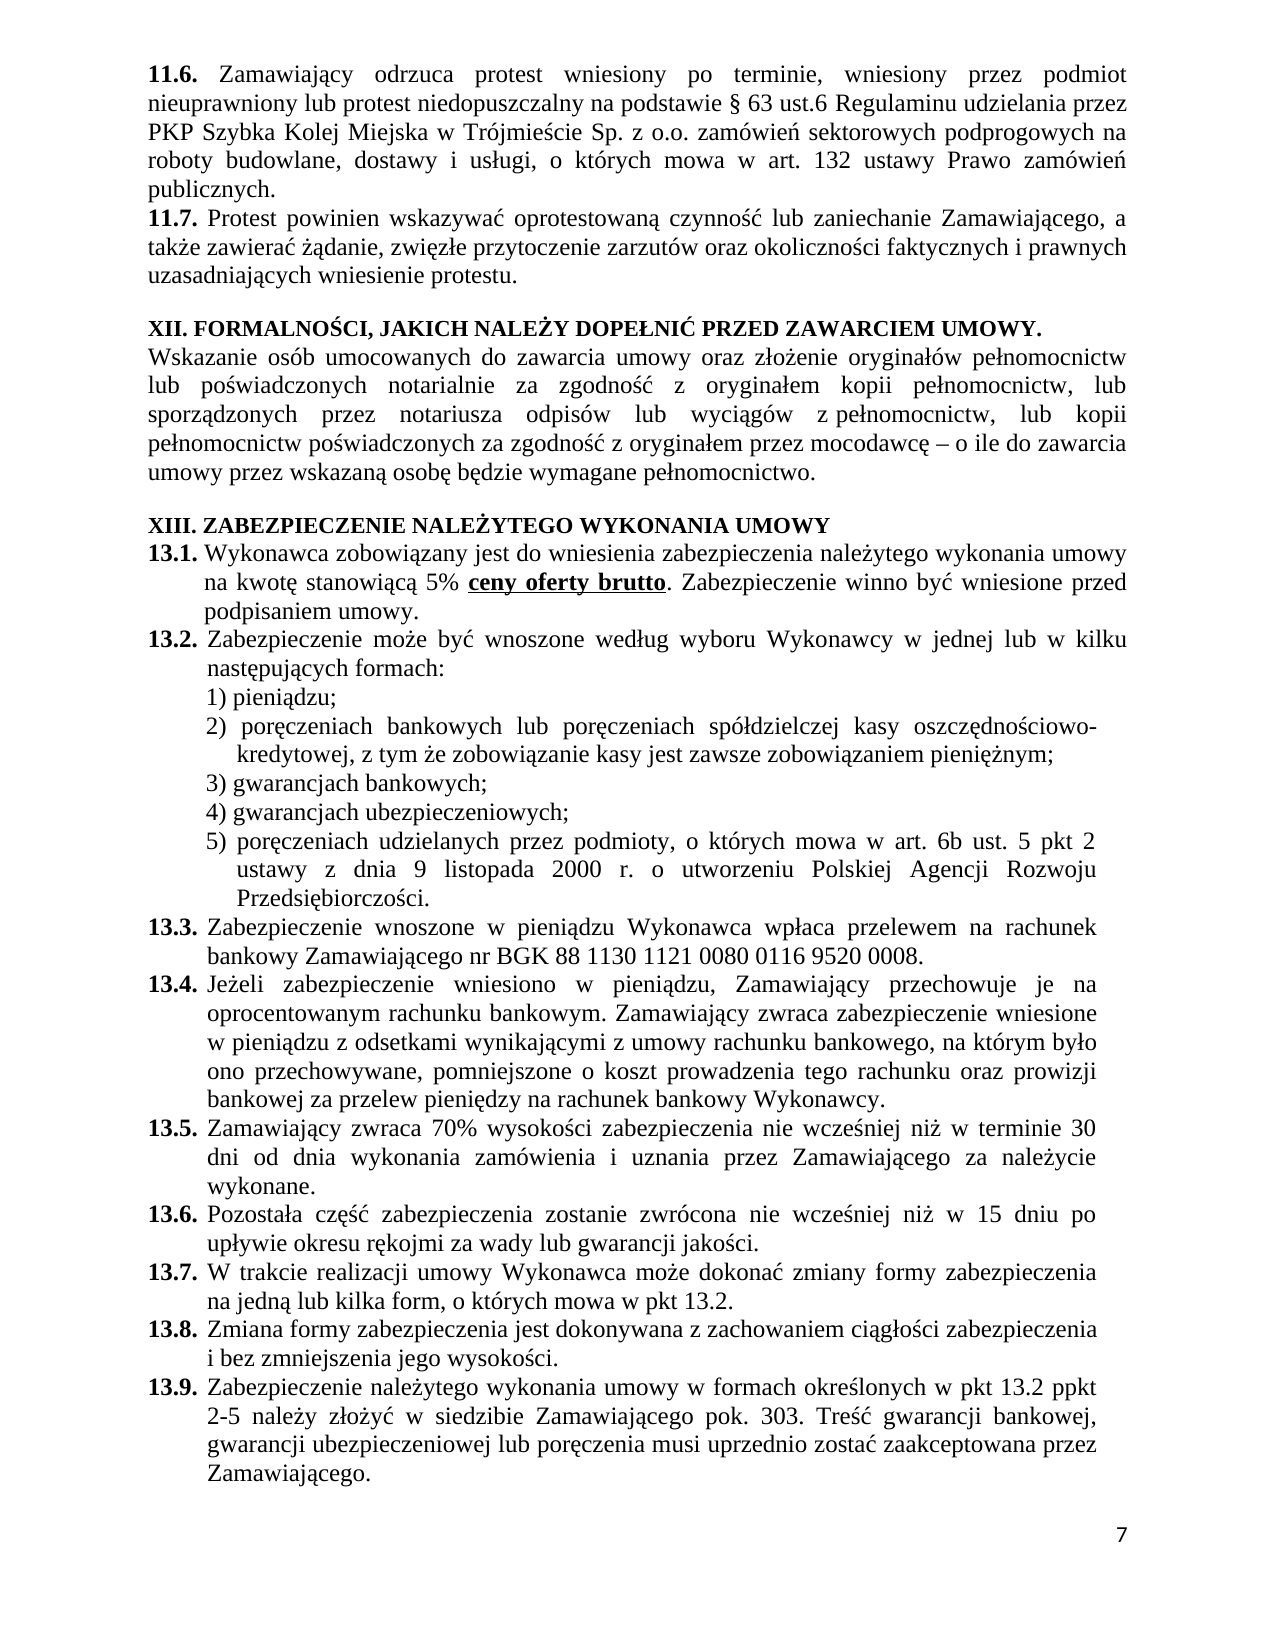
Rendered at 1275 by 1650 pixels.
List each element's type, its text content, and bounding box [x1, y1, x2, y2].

list Zabezpieczenie może być wnoszone według wyboru Wykonawcy w jednej lub w kilku następujących formach: [148, 624, 1127, 682]
list Zabezpieczenie należytego wykonania umowy w formach określonych w pkt 13.2 ppkt 2-5 należy złożyć w siedzibie Zamawiającego pok. 303. Treść gwarancji bankowej, gwarancji ubezpieczeniowej lub poręczenia musi uprzednio zostać zaakceptowana przez Zamawiającego. [148, 1372, 1097, 1487]
list W trakcie realizacji umowy Wykonawca może dokonać zmiany formy zabezpieczenia na jedną lub kilka form, o których mowa w pkt 13.2. [148, 1257, 1097, 1314]
text XII. FORMALNOŚCI, JAKICH NALEŻY DOPEŁNIĆ PRZED ZAWARCIEM UMOWY. [148, 315, 1127, 342]
list Pozostała część zabezpieczenia zostanie zwrócona nie wcześniej niż w 15 dniu po upływie okresu rękojmi za wady lub gwarancji jakości. [148, 1199, 1097, 1257]
list Zamawiający zwraca 70% wysokości zabezpieczenia nie wcześniej niż w terminie 30 dni od dnia wykonania zamówienia i uznania przez Zamawiającego za należycie wykonane. [148, 1113, 1097, 1199]
text Wskazanie osób umocowanych do zawarcia umowy oraz złożenie oryginałów pełnomocnictw lub poświadczonych notarialnie za zgodność z oryginałem kopii pełnomocnictw, lub sporządzonych przez notariusza odpisów lub wyciągów z pełnomocnictw, lub kopii pełnomocnictw poświadczonych za zgodność z oryginałem przez mocodawcę – o ile do zawarcia umowy przez wskazaną osobę będzie wymagane pełnomocnictwo. [148, 342, 1127, 486]
list Zmiana formy zabezpieczenia jest dokonywana z zachowaniem ciągłości zabezpieczenia i bez zmniejszenia jego wysokości. [148, 1314, 1097, 1372]
text 11.6. Zamawiający odrzuca protest wniesiony po terminie, wniesiony przez podmiot nieuprawniony lub protest niedopuszczalny na podstawie § 63 ust.6 Regulaminu udzielania przez PKP Szybka Kolej Miejska w Trójmieście Sp. z o.o. zamówień sektorowych podprogowych na roboty budowlane, dostawy i usługi, o których mowa w art. 132 ustawy Prawo zamówień publicznych. [148, 59, 1127, 203]
text XIII. ZABEZPIECZENIE NALEŻYTEGO WYKONANIA UMOWY [148, 512, 1127, 538]
list Jeżeli zabezpieczenie wniesiono w pieniądzu, Zamawiający przechowuje je na oprocentowanym rachunku bankowym. Zamawiający zwraca zabezpieczenie wniesione w pieniądzu z odsetkami wynikającymi z umowy rachunku bankowego, na którym było ono przechowywane, pomniejszone o koszt prowadzenia tego rachunku oraz prowizji bankowej za przelew pieniędzy na rachunek bankowy Wykonawcy. [148, 969, 1097, 1113]
text 5) poręczeniach udzielanych przez podmioty, o których mowa w art. 6b ust. 5 pkt 2 ustawy z dnia 9 listopada 2000 r. o utworzeniu Polskiej Agencji Rozwoju Przedsiębiorczości. [206, 826, 1097, 912]
text 11.7. Protest powinien wskazywać oprotestowaną czynność lub zaniechanie Zamawiającego, a także zawierać żądanie, zwięzłe przytoczenie zarzutów oraz okoliczności faktycznych i prawnych uzasadniających wniesienie protestu. [148, 203, 1127, 289]
text 2) poręczeniach bankowych lub poręczeniach spółdzielczej kasy oszczędnościowo-kredytowej, z tym że zobowiązanie kasy jest zawsze zobowiązaniem pieniężnym; [206, 711, 1097, 768]
text 3) gwarancjach bankowych; [206, 768, 1097, 797]
list Wykonawca zobowiązany jest do wniesienia zabezpieczenia należytego wykonania umowy na kwotę stanowiącą 5% ceny oferty brutto. Zabezpieczenie winno być wniesione przed podpisaniem umowy. [148, 538, 1127, 624]
text 1) pieniądzu; [206, 682, 1097, 711]
list Zabezpieczenie wnoszone w pieniądzu Wykonawca wpłaca przelewem na rachunek bankowy Zamawiającego nr BGK 88 1130 1121 0080 0116 9520 0008. [148, 912, 1097, 969]
text 4) gwarancjach ubezpieczeniowych; [206, 797, 1097, 826]
